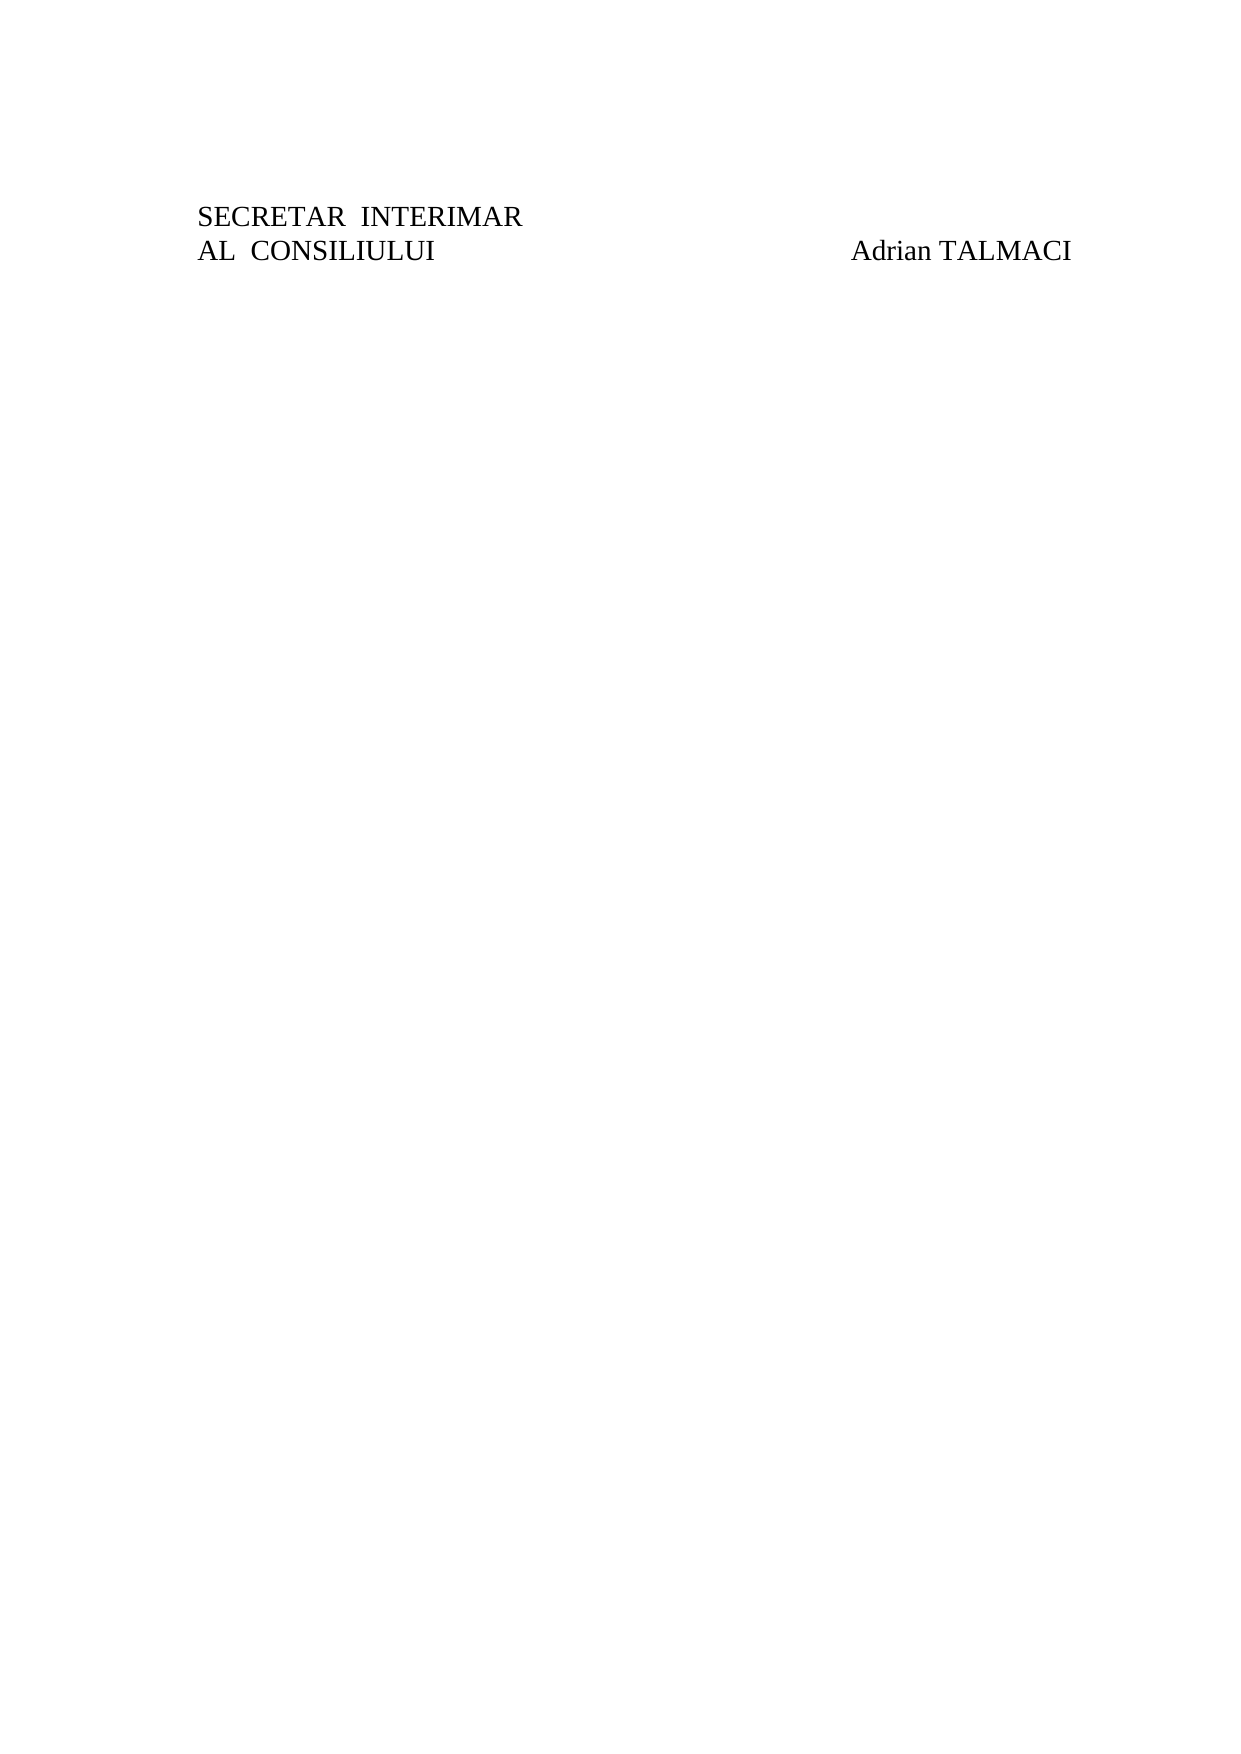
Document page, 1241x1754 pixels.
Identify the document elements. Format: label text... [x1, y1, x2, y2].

text SECRETAR INTERIMAR [102, 199, 1152, 233]
text AL CONSILIULUI Adrian TALMACI [102, 233, 1152, 266]
